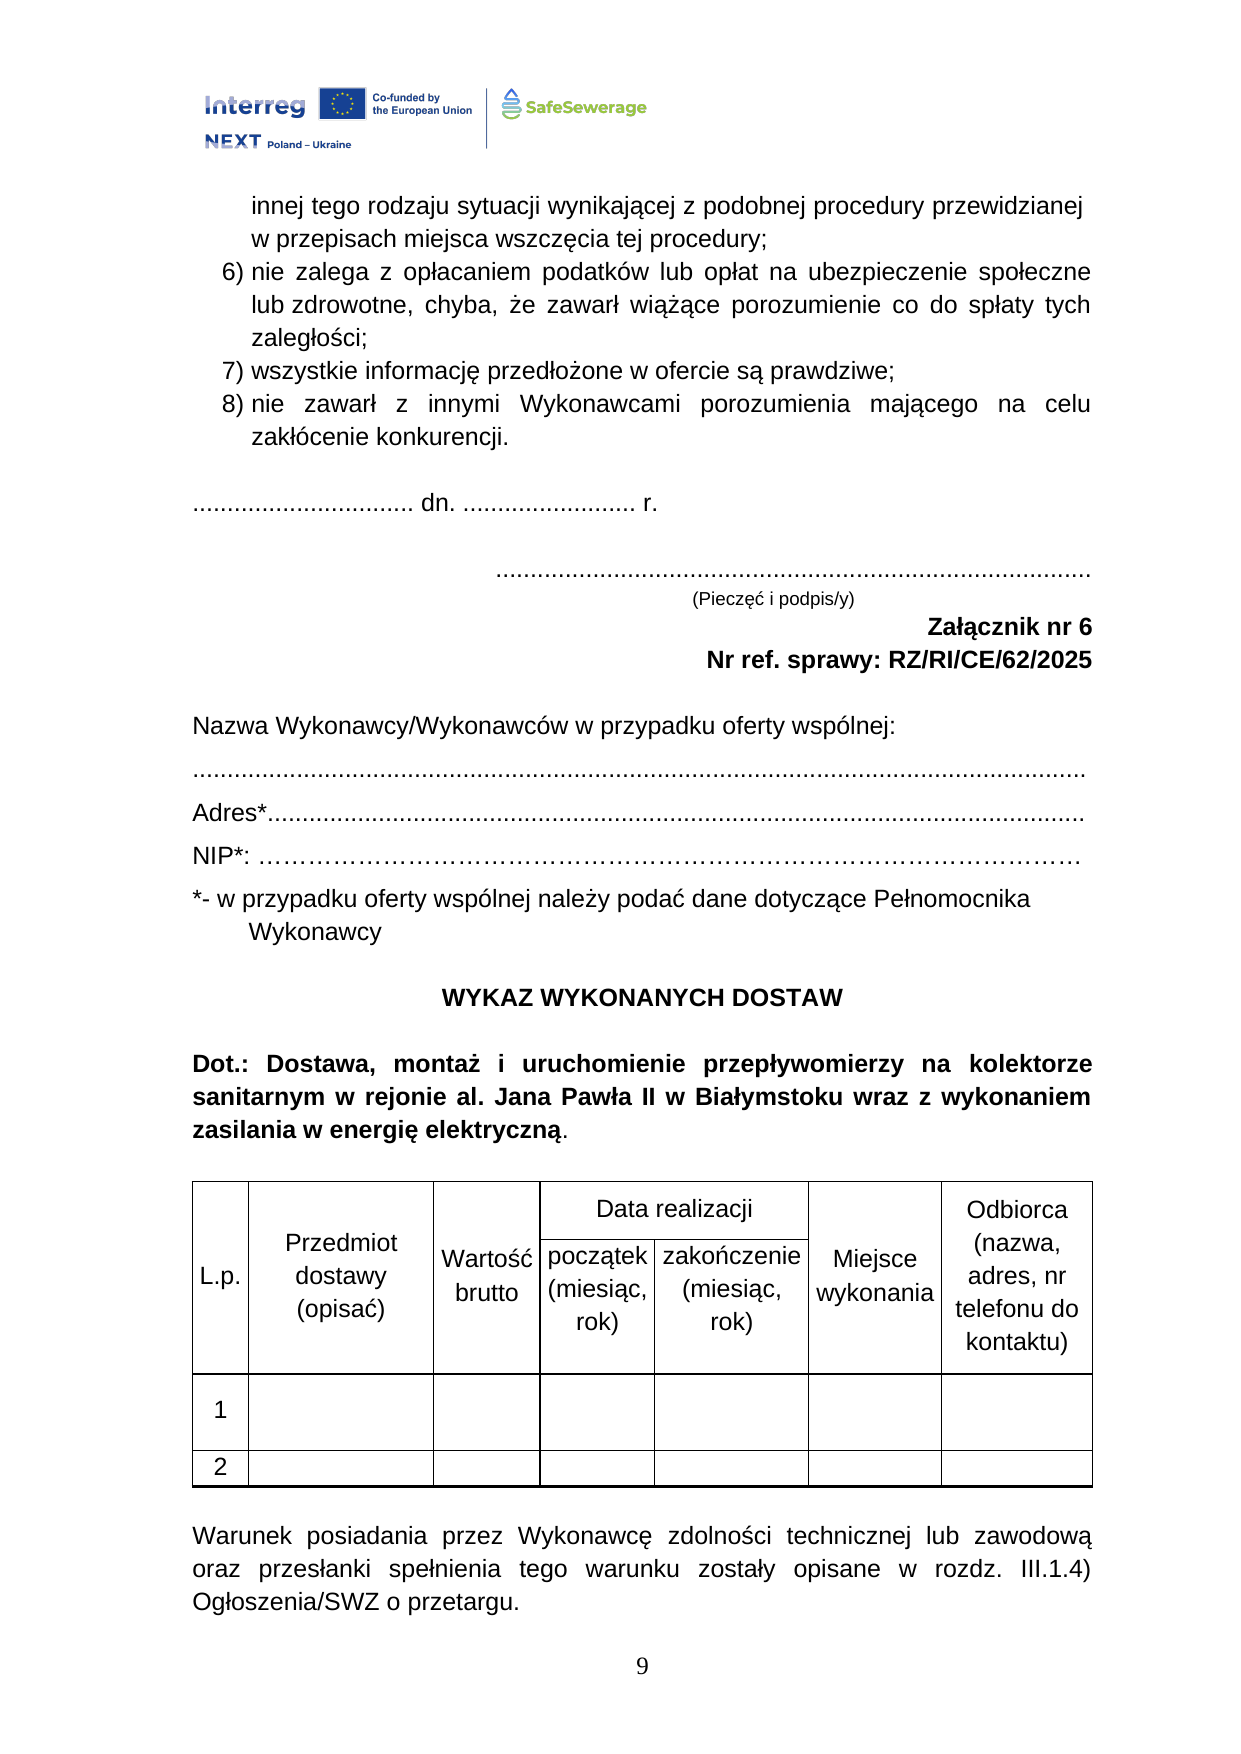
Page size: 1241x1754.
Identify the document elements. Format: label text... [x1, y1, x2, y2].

table_cell [434, 1375, 539, 1449]
text (Pieczęć i podpis/y) [221, 587, 1092, 609]
table_cell [655, 1451, 808, 1485]
table_cell [434, 1451, 539, 1485]
table_header Wartość brutto [434, 1182, 539, 1373]
list nie zawarł z innymi Wykonawcami porozumienia mającego na celu zakłócenie konkurencji. [222, 389, 1092, 451]
text ................................................................................................................................. [192, 754, 1092, 783]
table_cell 1 [193, 1375, 248, 1449]
text NIP*: ……………………………………………………………………………………… [192, 841, 1092, 869]
table_cell [249, 1451, 433, 1485]
list nie zalega z opłacaniem podatków lub opłat na ubezpieczenie społeczne lub zdrowotne, chyba, że zawarł wiążące porozumienie co do spłaty tych zaległości; [222, 257, 1092, 352]
table_cell zakończenie (miesiąc, rok) [655, 1240, 808, 1373]
table_header Odbiorca (nazwa, adres, nr telefonu do kontaktu) [942, 1182, 1092, 1373]
table_cell 2 [193, 1451, 248, 1485]
table_header Miejsce wykonania [809, 1182, 941, 1373]
text *- w przypadku oferty wspólnej należy podać dane dotyczące Pełnomocnika Wykonawcy [192, 884, 1092, 946]
table_cell [541, 1451, 654, 1485]
table_cell początek (miesiąc, rok) [541, 1240, 654, 1373]
table_cell [809, 1451, 941, 1485]
table_cell [809, 1375, 941, 1449]
text Nazwa Wykonawcy/Wykonawców w przypadku oferty wspólnej: [192, 711, 1092, 740]
text Nr ref. sprawy: RZ/RI/CE/62/2025 [192, 645, 1092, 674]
table_cell [541, 1375, 654, 1449]
table_cell [942, 1451, 1092, 1485]
text Dot.: Dostawa, montaż i uruchomienie przepływomierzy na kolektorze sanitarnym w rejonie al. Jana Pawła II w Białymstoku wraz z wykonaniem zasilania w energię elektryczną. [192, 1049, 1092, 1144]
table_header Data realizacji [541, 1182, 808, 1239]
text Warunek posiadania przez Wykonawcę zdolności technicznej lub zawodową oraz przesłanki spełnienia tego warunku zostały opisane w rozdz. III.1.4) Ogłoszenia/SWZ o przetargu. [192, 1521, 1092, 1616]
table_cell [655, 1375, 808, 1449]
text ................................ dn. ......................... r. [192, 488, 1092, 517]
list wszystkie informację przedłożone w ofercie są prawdziwe; [222, 356, 1092, 385]
table_header L.p. [193, 1182, 248, 1373]
table_cell [249, 1375, 433, 1449]
text ...................................................................................... [192, 554, 1092, 583]
table_header Przedmiot dostawy (opisać) [249, 1182, 433, 1373]
text WYKAZ WYKONANYCH DOSTAW [192, 983, 1092, 1012]
text Adres*...................................................................................................................... [192, 798, 1092, 826]
text Załącznik nr 6 [192, 612, 1092, 641]
picture [192, 73, 661, 163]
table_cell [942, 1375, 1092, 1449]
